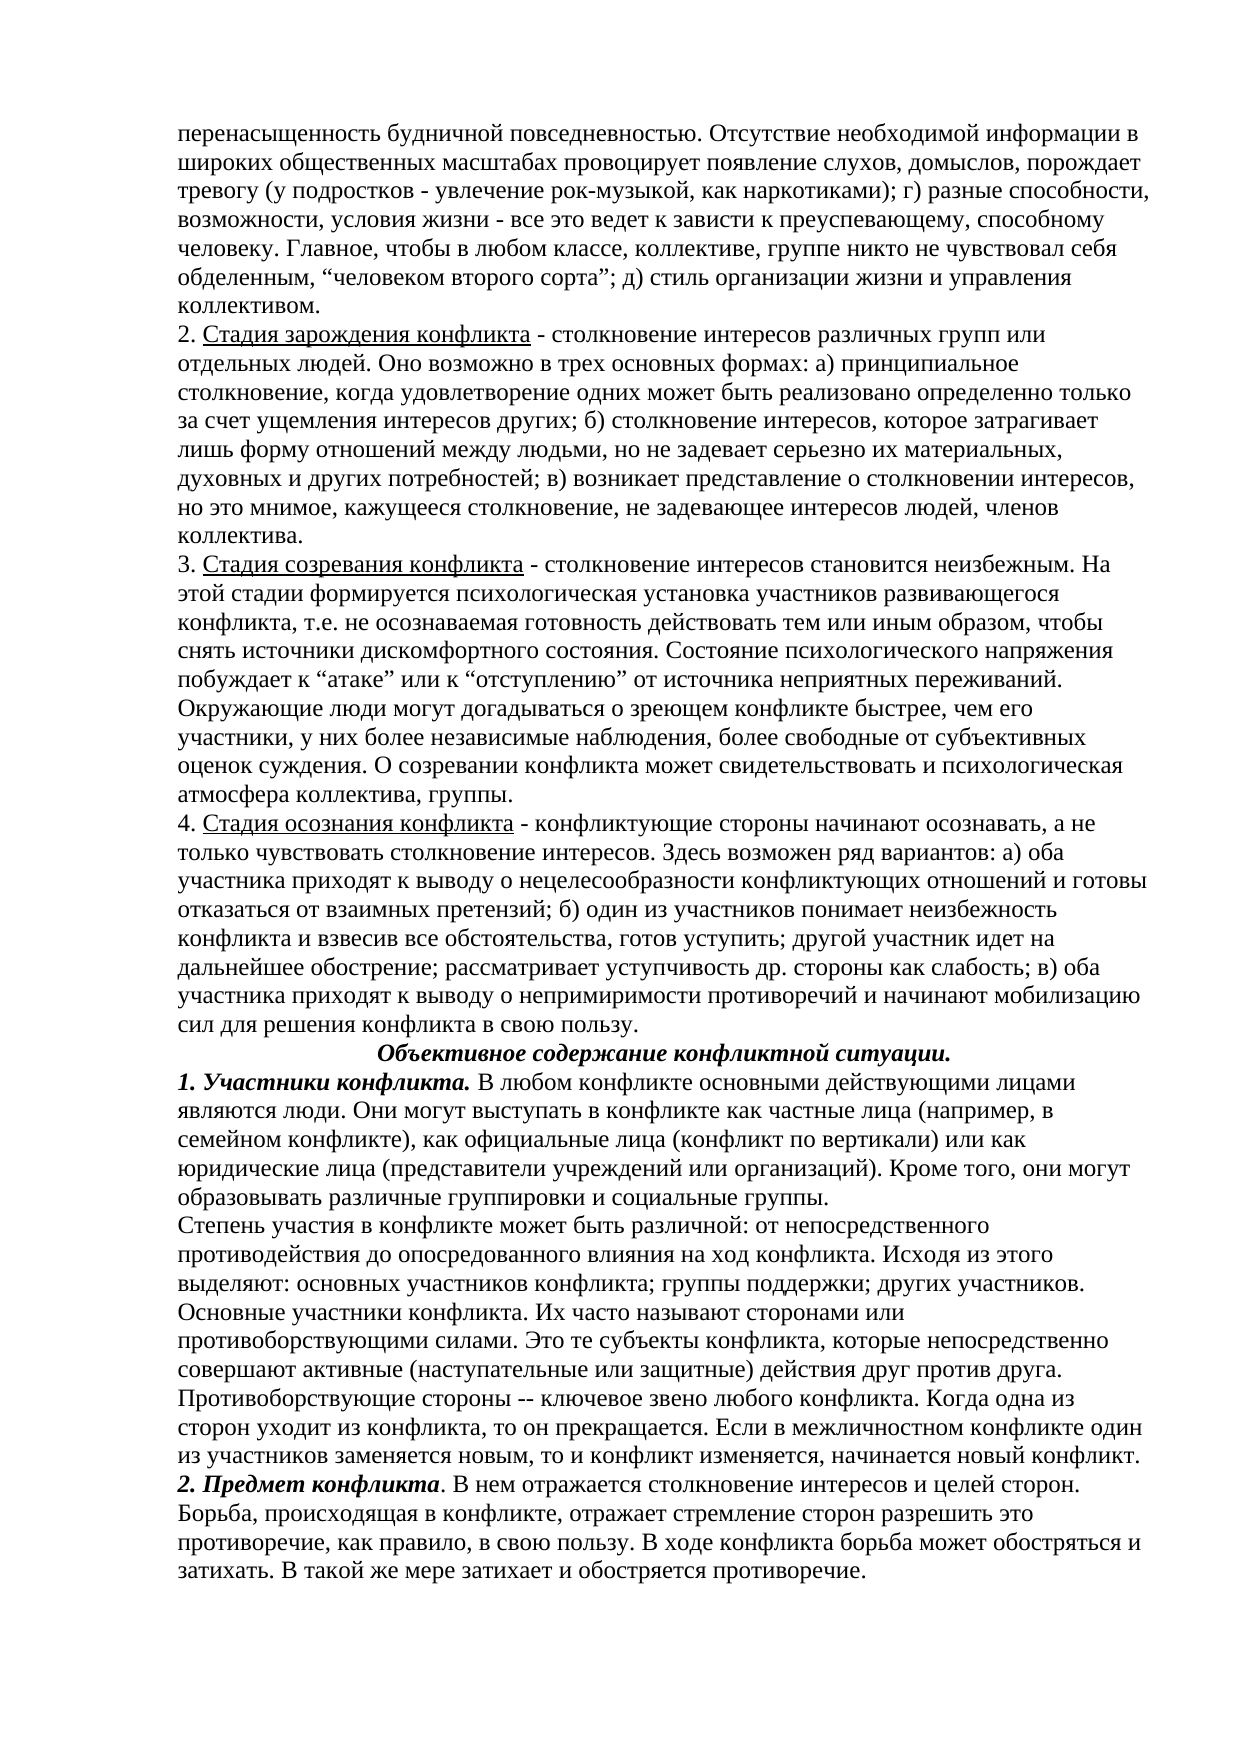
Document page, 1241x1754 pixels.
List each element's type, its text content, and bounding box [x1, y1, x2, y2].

text 2. Стадия зарождения конфликта - столкновение интересов различных групп или отдельных людей. Оно возможно в трех основных формах: а) принципиальное столкновение, когда удовлетворение одних может быть реализовано определенно только за счет ущемления интересов других; б) столкновение интересов, которое затрагивает лишь форму отношений между людьми, но не задевает серьезно их материальных, духовных и других потребностей; в) возникает представление о столкновении интересов, но это мнимое, кажущееся столкновение, не задевающее интересов людей, членов коллектива. [177, 319, 1152, 549]
text Основные участники конфликта. Их часто называют сторонами или противоборствующими силами. Это те субъекты конфликта, которые непосредственно совершают активные (наступательные или защитные) действия друг против друга. Противоборствующие стороны -- ключевое звено любого конфликта. Когда одна из сторон уходит из конфликта, то он прекращается. Если в межличностном конфликте один из участников заменяется новым, то и конфликт изменяется, начинается новый конфликт. [177, 1297, 1152, 1469]
text 1. Участники конфликта. В любом конфликте основными действующими лицами являются люди. Они могут выступать в конфликте как частные лица (например, в семейном конфликте), как официальные лица (конфликт по вертикали) или как юридические лица (представители учреждений или организаций). Кроме того, они могут образовывать различные группировки и социальные группы. [177, 1067, 1152, 1211]
text 2. Предмет конфликта. В нем отражается столкновение интересов и целей сторон. Борьба, происходящая в конфликте, отражает стремление сторон разрешить это противоречие, как правило, в свою пользу. В ходе конфликта борьба может обостряться и затихать. В такой же мере затихает и обостряется противоречие. [177, 1469, 1152, 1584]
text Объективное содержание конфликтной ситуации. [177, 1038, 1152, 1067]
text 3. Стадия созревания конфликта - столкновение интересов становится неизбежным. На этой стадии формируется психологическая установка участников развивающегося конфликта, т.е. не осознаваемая готовность действовать тем или иным образом, чтобы снять источники дискомфортного состояния. Состояние психологического напряжения побуждает к “атаке” или к “отступлению” от источника неприятных переживаний. Окружающие люди могут догадываться о зреющем конфликте быстрее, чем его участники, у них более независимые наблюдения, более свободные от субъективных оценок суждения. О созревании конфликта может свидетельствовать и психологическая атмосфера коллектива, группы. [177, 549, 1152, 808]
text Степень участия в конфликте может быть различной: от непосредственного противодействия до опосредованного влияния на ход конфликта. Исходя из этого выделяют: основных участников конфликта; группы поддержки; других участников. [177, 1211, 1152, 1297]
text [177, 118, 1152, 319]
text 4. Стадия осознания конфликта - конфликтующие стороны начинают осознавать, а не только чувствовать столкновение интересов. Здесь возможен ряд вариантов: а) оба участника приходят к выводу о нецелесообразности конфликтующих отношений и готовы отказаться от взаимных претензий; б) один из участников понимает неизбежность конфликта и взвесив все обстоятельства, готов уступить; другой участник идет на дальнейшее обострение; рассматривает уступчивость др. стороны как слабость; в) оба участника приходят к выводу о непримиримости противоречий и начинают мобилизацию сил для решения конфликта в свою пользу. [177, 808, 1152, 1038]
